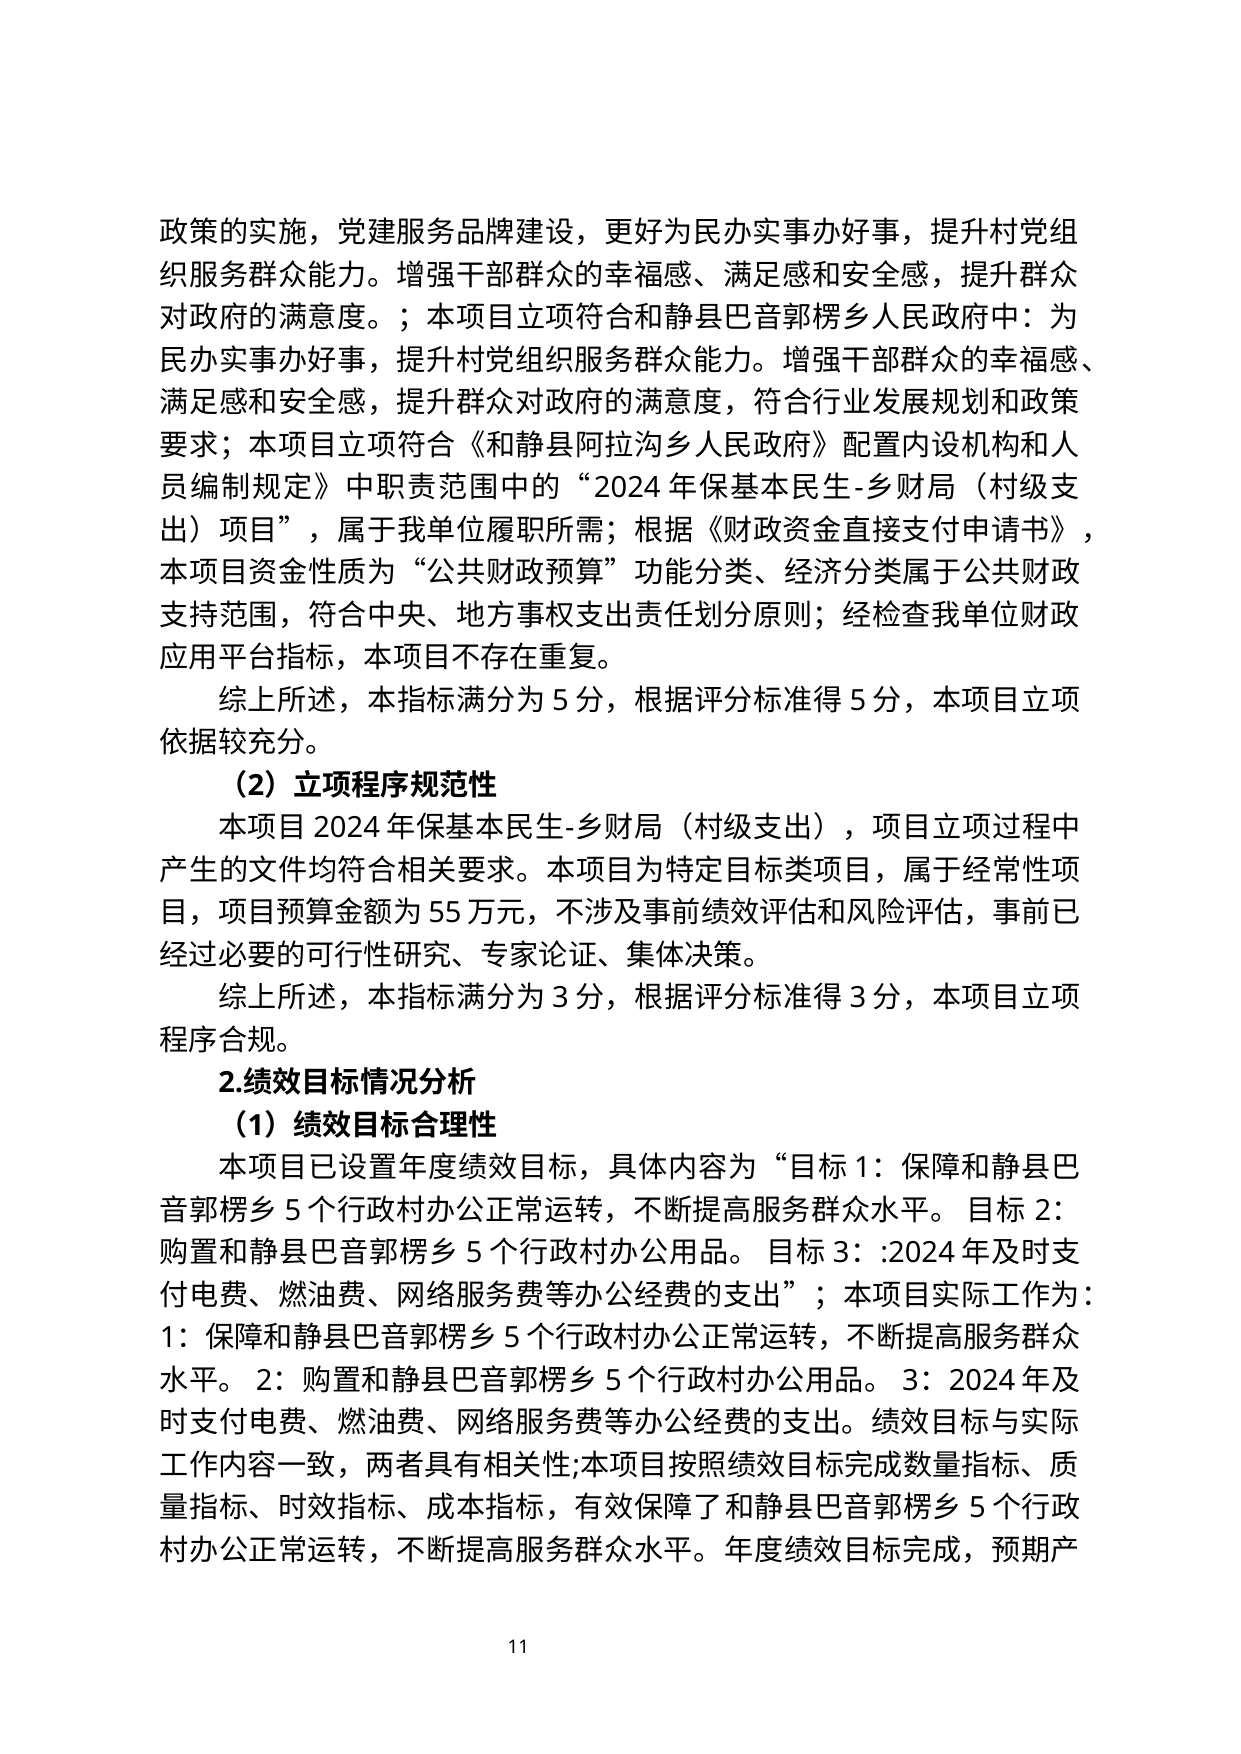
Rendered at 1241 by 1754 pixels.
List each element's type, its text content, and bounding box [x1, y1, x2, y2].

text 综上所述，本指标满分为5分，根据评分标准得5分，本项目立项依据较充分。 [159, 676, 1081, 761]
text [159, 209, 1081, 676]
text （2）立项程序规范性 [159, 761, 1081, 804]
text （1）绩效目标合理性 [159, 1101, 1081, 1144]
subtitle 2.绩效目标情况分析 [159, 1059, 1081, 1101]
text 本项目2024年保基本民生-乡财局（村级支出），项目立项过程中产生的文件均符合相关要求。本项目为特定目标类项目，属于经常性项目，项目预算金额为55万元，不涉及事前绩效评估和风险评估，事前已经过必要的可行性研究、专家论证、集体决策。 [159, 804, 1081, 974]
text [159, 1144, 1081, 1569]
text 综上所述，本指标满分为3分，根据评分标准得3分，本项目立项程序合规。 [159, 974, 1081, 1059]
